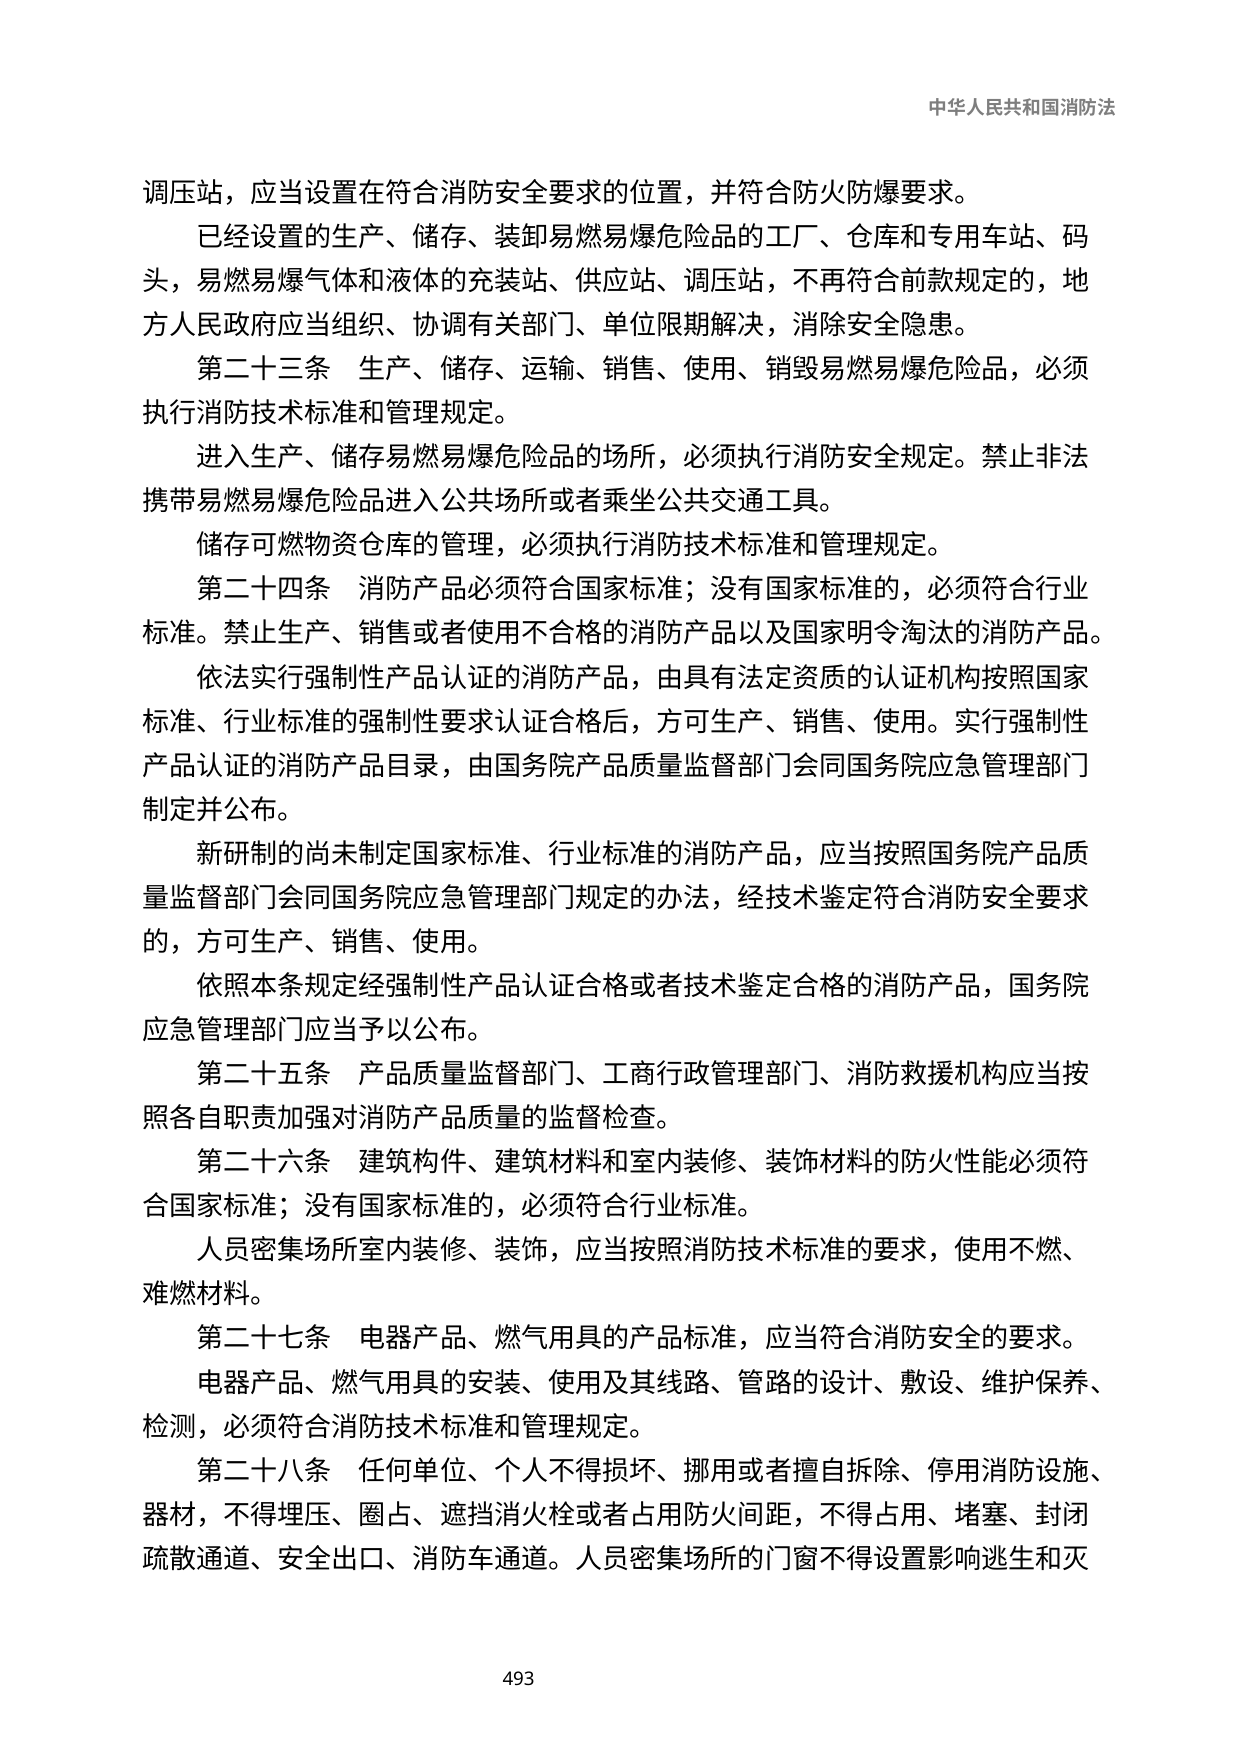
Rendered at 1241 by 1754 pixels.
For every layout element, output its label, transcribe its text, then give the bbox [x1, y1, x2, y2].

text 第二十六条 建筑构件、建筑材料和室内装修、装饰材料的防火性能必须符合国家标准；没有国家标准的，必须符合行业标准。 [142, 1138, 1116, 1226]
text 第二十八条 任何单位、个人不得损坏、挪用或者擅自拆除、停用消防设施、器材，不得埋压、圈占、遮挡消火栓或者占用防火间距，不得占用、堵塞、封闭疏散通道、安全出口、消防车通道。人员密集场所的门窗不得设置影响逃生和灭火救援的障碍物。 [142, 1446, 1116, 1578]
text 已经设置的生产、储存、装卸易燃易爆危险品的工厂、仓库和专用车站、码头，易燃易爆气体和液体的充装站、供应站、调压站，不再符合前款规定的，地方人民政府应当组织、协调有关部门、单位限期解决，消除安全隐患。 [142, 212, 1116, 345]
text 储存可燃物资仓库的管理，必须执行消防技术标准和管理规定。 [142, 521, 1116, 565]
text 第二十三条 生产、储存、运输、销售、使用、销毁易燃易爆危险品，必须执行消防技术标准和管理规定。 [142, 345, 1116, 433]
text 第二十二条 生产、储存、装卸易燃易爆危险品的工厂、仓库和专用车站、码头的设置，应当符合消防技术标准。易燃易爆气体和液体的充装站、供应站、调压站，应当设置在符合消防安全要求的位置，并符合防火防爆要求。 [142, 168, 1116, 212]
text 电器产品、燃气用具的安装、使用及其线路、管路的设计、敷设、维护保养、检测，必须符合消防技术标准和管理规定。 [142, 1358, 1116, 1446]
text 进入生产、储存易燃易爆危险品的场所，必须执行消防安全规定。禁止非法携带易燃易爆危险品进入公共场所或者乘坐公共交通工具。 [142, 433, 1116, 521]
text 第二十七条 电器产品、燃气用具的产品标准，应当符合消防安全的要求。 [142, 1314, 1116, 1358]
text 新研制的尚未制定国家标准、行业标准的消防产品，应当按照国务院产品质量监督部门会同国务院应急管理部门规定的办法，经技术鉴定符合消防安全要求的，方可生产、销售、使用。 [142, 829, 1116, 962]
text 第二十五条 产品质量监督部门、工商行政管理部门、消防救援机构应当按照各自职责加强对消防产品质量的监督检查。 [142, 1050, 1116, 1138]
text 第二十四条 消防产品必须符合国家标准；没有国家标准的，必须符合行业标准。禁止生产、销售或者使用不合格的消防产品以及国家明令淘汰的消防产品。 [142, 565, 1116, 653]
text 人员密集场所室内装修、装饰，应当按照消防技术标准的要求，使用不燃、难燃材料。 [142, 1226, 1116, 1314]
text 依照本条规定经强制性产品认证合格或者技术鉴定合格的消防产品，国务院应急管理部门应当予以公布。 [142, 962, 1116, 1050]
text 依法实行强制性产品认证的消防产品，由具有法定资质的认证机构按照国家标准、行业标准的强制性要求认证合格后，方可生产、销售、使用。实行强制性产品认证的消防产品目录，由国务院产品质量监督部门会同国务院应急管理部门制定并公布。 [142, 653, 1116, 829]
